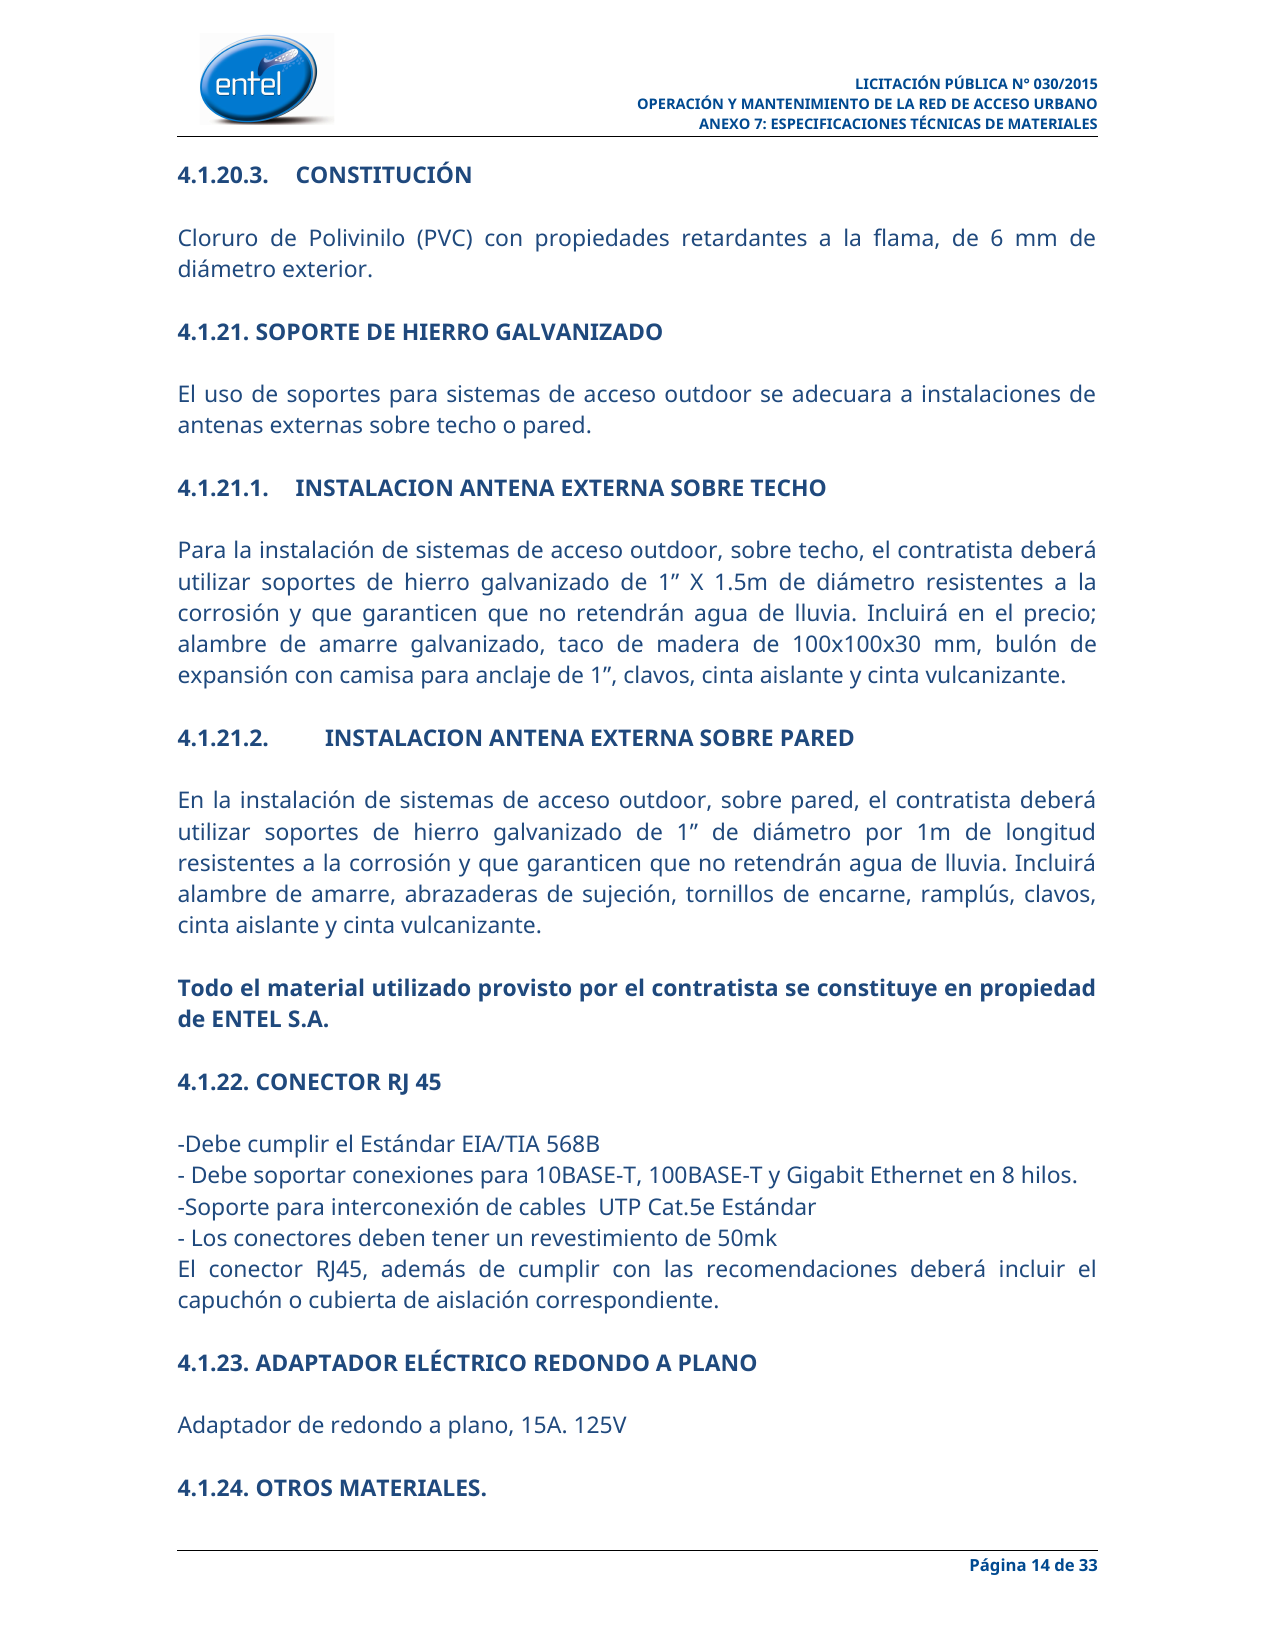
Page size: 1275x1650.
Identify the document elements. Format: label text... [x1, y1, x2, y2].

list CONSTITUCIÓN [177, 159, 1098, 191]
list OTROS MATERIALES. [177, 1472, 1098, 1503]
text Adaptador de redondo a plano, 15A. 125V [177, 1409, 1098, 1441]
list CONECTOR RJ 45 [177, 1066, 1098, 1097]
text -Soporte para interconexión de cables UTP Cat.5e Estándar [177, 1191, 1098, 1222]
text Todo el material utilizado provisto por el contratista se constituye en propiedad de ENTEL S.A. [177, 972, 1098, 1034]
text - Los conectores deben tener un revestimiento de 50mk [177, 1222, 1098, 1253]
list ADAPTADOR ELÉCTRICO REDONDO A PLANO [177, 1347, 1098, 1378]
list INSTALACION ANTENA EXTERNA SOBRE PARED [177, 722, 1098, 753]
text En la instalación de sistemas de acceso outdoor, sobre pared, el contratista deberá utilizar soportes de hierro galvanizado de 1” de diámetro por 1m de longitud resistentes a la corrosión y que garanticen que no retendrán agua de lluvia. Incluirá alambre de amarre, abrazaderas de sujeción, tornillos de encarne, ramplús, clavos, cinta aislante y cinta vulcanizante. [177, 784, 1098, 941]
text - Debe soportar conexiones para 10BASE-T, 100BASE-T y Gigabit Ethernet en 8 hilos. [177, 1159, 1098, 1191]
text -Debe cumplir el Estándar EIA/TIA 568B [177, 1128, 1098, 1159]
list SOPORTE DE HIERRO GALVANIZADO [177, 316, 1098, 347]
list INSTALACION ANTENA EXTERNA SOBRE TECHO [177, 472, 1098, 503]
text Cloruro de Polivinilo (PVC) con propiedades retardantes a la flama, de 6 mm de diámetro exterior. [177, 222, 1098, 284]
text Para la instalación de sistemas de acceso outdoor, sobre techo, el contratista deberá utilizar soportes de hierro galvanizado de 1” X 1.5m de diámetro resistentes a la corrosión y que garanticen que no retendrán agua de lluvia. Incluirá en el precio; alambre de amarre galvanizado, taco de madera de 100x100x30 mm, bulón de expansión con camisa para anclaje de 1”, clavos, cinta aislante y cinta vulcanizante. [177, 534, 1098, 691]
picture [199, 33, 335, 125]
text El uso de soportes para sistemas de acceso outdoor se adecuara a instalaciones de antenas externas sobre techo o pared. [177, 378, 1098, 441]
text El conector RJ45, además de cumplir con las recomendaciones deberá incluir el capuchón o cubierta de aislación correspondiente. [177, 1253, 1098, 1316]
